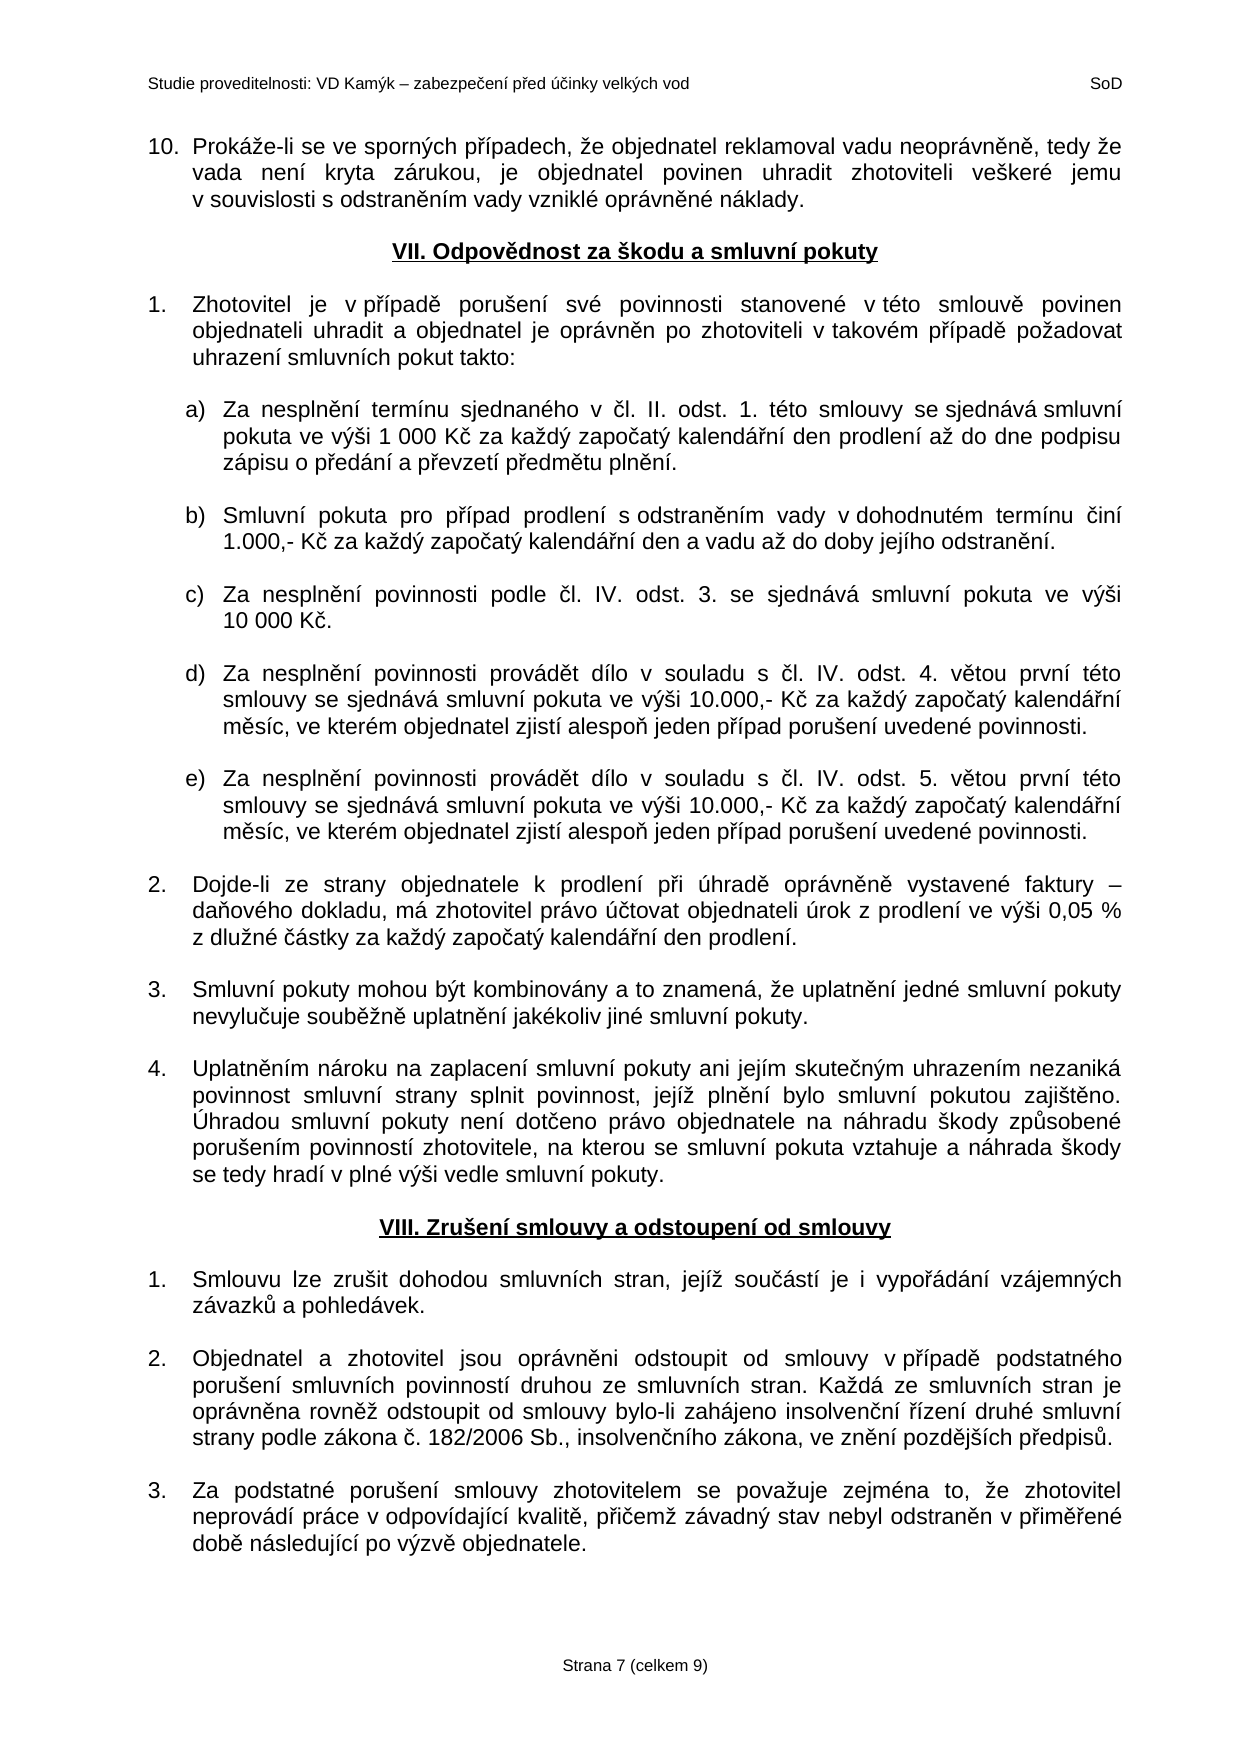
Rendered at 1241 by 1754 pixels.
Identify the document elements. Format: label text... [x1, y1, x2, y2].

list Smluvní pokuta pro případ prodlení s odstraněním vady v dohodnutém termínu činí 1.000,- Kč za každý započatý kalendářní den a vadu až do doby jejího odstranění. [185, 502, 1122, 554]
list Za nesplnění termínu sjednaného v čl. II. odst. 1. této smlouvy se sjednává smluvní pokuta ve výši 1 000 Kč za každý započatý kalendářní den prodlení až do dne podpisu zápisu o předání a převzetí předmětu plnění. [185, 396, 1122, 476]
subtitle VII. Odpovědnost za škodu a smluvní pokuty [148, 238, 1122, 265]
list Dojde-li ze strany objednatele k prodlení při úhradě oprávněně vystavené faktury – daňového dokladu, má zhotovitel právo účtovat objednateli úrok z prodlení ve výši 0,05 % z dlužné částky za každý započatý kalendářní den prodlení. [148, 871, 1122, 950]
subtitle VIII. Zrušení smlouvy a odstoupení od smlouvy [148, 1213, 1122, 1240]
list Za nesplnění povinnosti provádět dílo v souladu s čl. IV. odst. 4. větou první této smlouvy se sjednává smluvní pokuta ve výši 10.000,- Kč za každý započatý kalendářní měsíc, ve kterém objednatel zjistí alespoň jeden případ porušení uvedené povinnosti. [185, 660, 1122, 739]
list Smlouvu lze zrušit dohodou smluvních stran, jejíž součástí je i vypořádání vzájemných závazků a pohledávek. [148, 1266, 1122, 1319]
list Zhotovitel je v případě porušení své povinnosti stanovené v této smlouvě povinen objednateli uhradit a objednatel je oprávněn po zhotoviteli v takovém případě požadovat uhrazení smluvních pokut takto: [148, 291, 1122, 370]
list Uplatněním nároku na zaplacení smluvní pokuty ani jejím skutečným uhrazením nezaniká povinnost smluvní strany splnit povinnost, jejíž plnění bylo smluvní pokutou zajištěno. Úhradou smluvní pokuty není dotčeno právo objednatele na náhradu škody způsobené porušením povinností zhotovitele, na kterou se smluvní pokuta vztahuje a náhrada škody se tedy hradí v plné výši vedle smluvní pokuty. [148, 1055, 1122, 1187]
list Za nesplnění povinnosti podle čl. IV. odst. 3. se sjednává smluvní pokuta ve výši 10 000 Kč. [185, 581, 1122, 634]
list Smluvní pokuty mohou být kombinovány a to znamená, že uplatnění jedné smluvní pokuty nevylučuje souběžně uplatnění jakékoliv jiné smluvní pokuty. [148, 976, 1122, 1029]
list Za podstatné porušení smlouvy zhotovitelem se považuje zejména to, že zhotovitel neprovádí práce v odpovídající kvalitě, přičemž závadný stav nebyl odstraněn v přiměřené době následující po výzvě objednatele. [148, 1477, 1122, 1556]
list Za nesplnění povinnosti provádět dílo v souladu s čl. IV. odst. 5. větou první této smlouvy se sjednává smluvní pokuta ve výši 10.000,- Kč za každý započatý kalendářní měsíc, ve kterém objednatel zjistí alespoň jeden případ porušení uvedené povinnosti. [185, 765, 1122, 844]
list Objednatel a zhotovitel jsou oprávněni odstoupit od smlouvy v případě podstatného porušení smluvních povinností druhou ze smluvních stran. Každá ze smluvních stran je oprávněna rovněž odstoupit od smlouvy bylo-li zahájeno insolvenční řízení druhé smluvní strany podle zákona č. 182/2006 Sb., insolvenčního zákona, ve znění pozdějších předpisů. [148, 1345, 1122, 1451]
list Prokáže-li se ve sporných případech, že objednatel reklamoval vadu neoprávněně, tedy že vada není kryta zárukou, je objednatel povinen uhradit zhotoviteli veškeré jemu v souvislosti s odstraněním vady vzniklé oprávněné náklady. [148, 133, 1122, 212]
